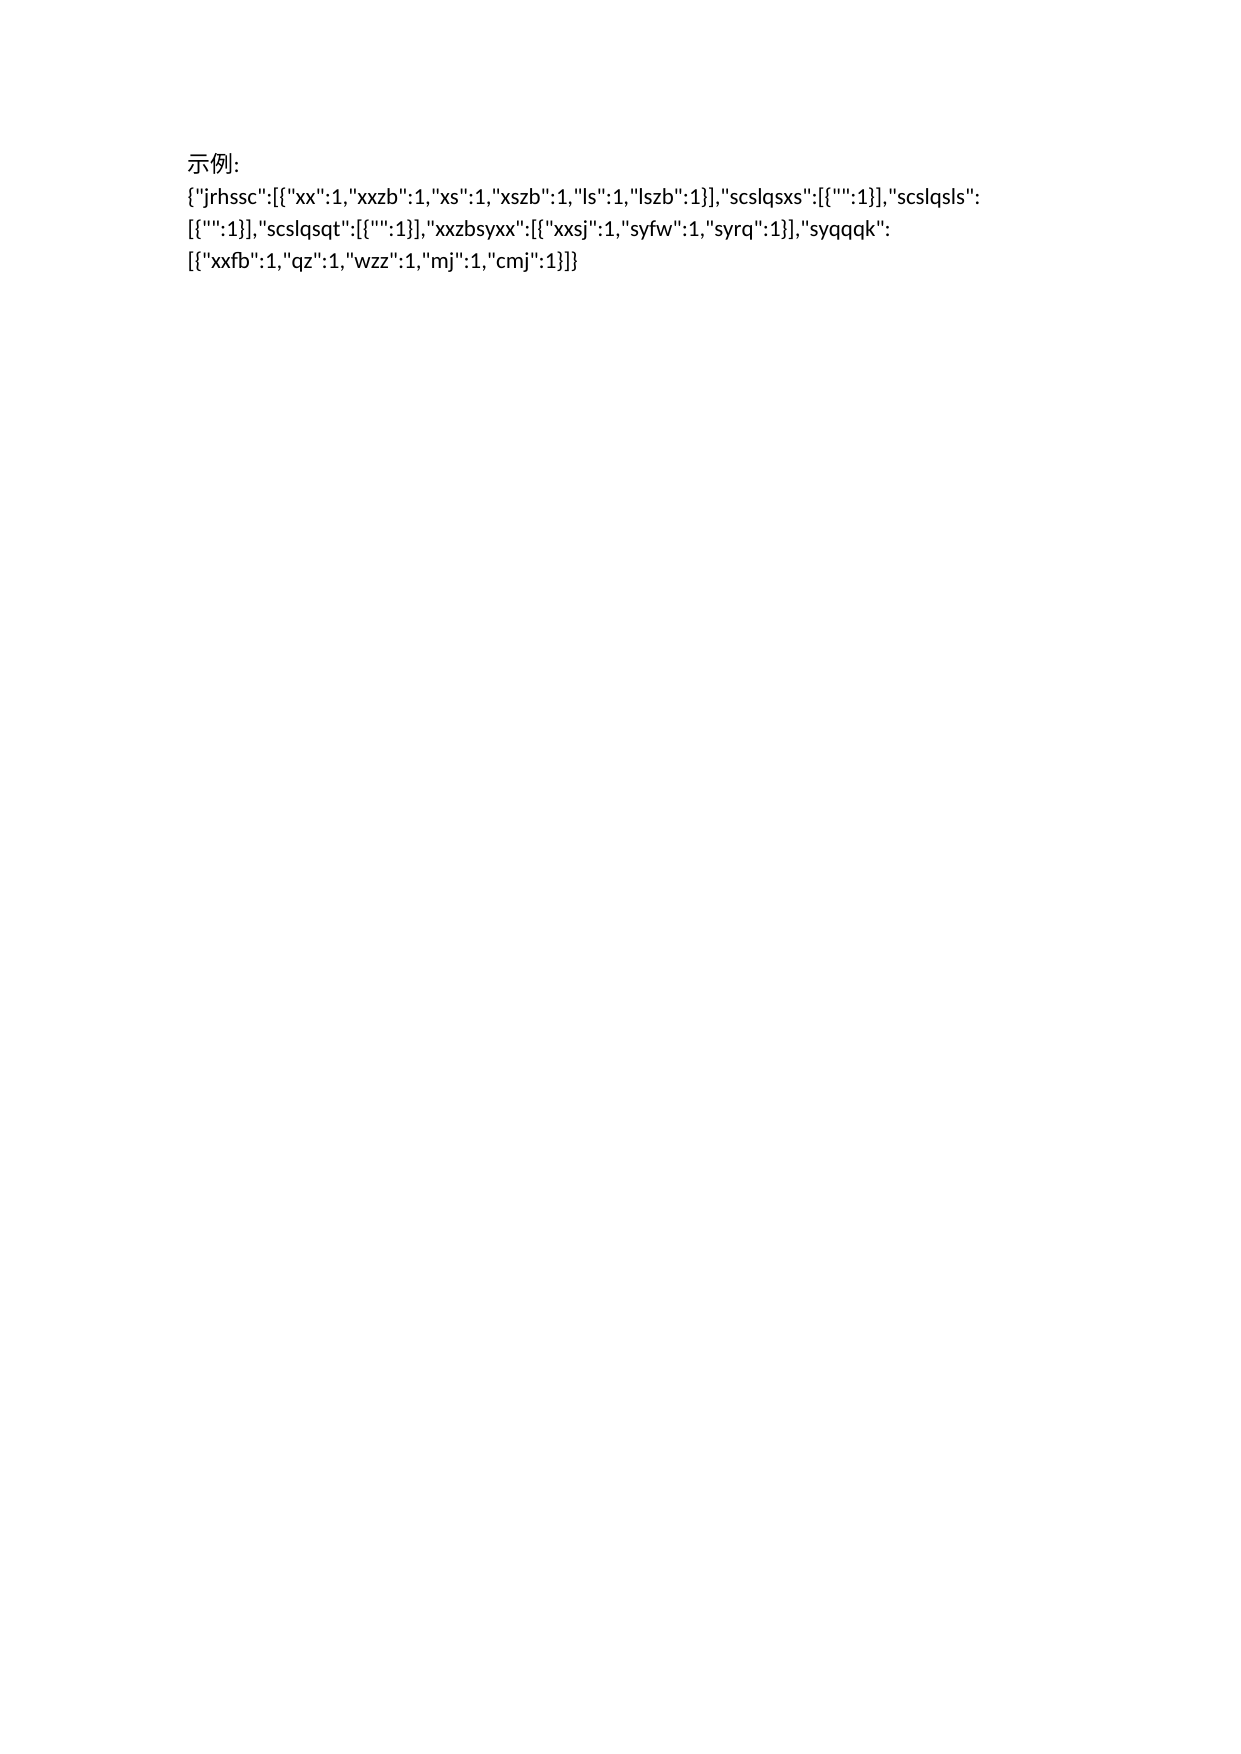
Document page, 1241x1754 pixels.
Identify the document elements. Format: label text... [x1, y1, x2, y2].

text 示例: {"jrhssc":[{"xx":1,"xxzb":1,"xs":1,"xszb":1,"ls":1,"lszb":1}],"scslqsxs":[{"":1}],"scslqsls":[{"":1}],"scslqsqt":[{"":1}],"xxzbsyxx":[{"xxsj":1,"syfw":1,"syrq":1}],"syqqqk":[{"xxfb":1,"qz":1,"wzz":1,"mj":1,"cmj":1}]} [187, 150, 1053, 274]
